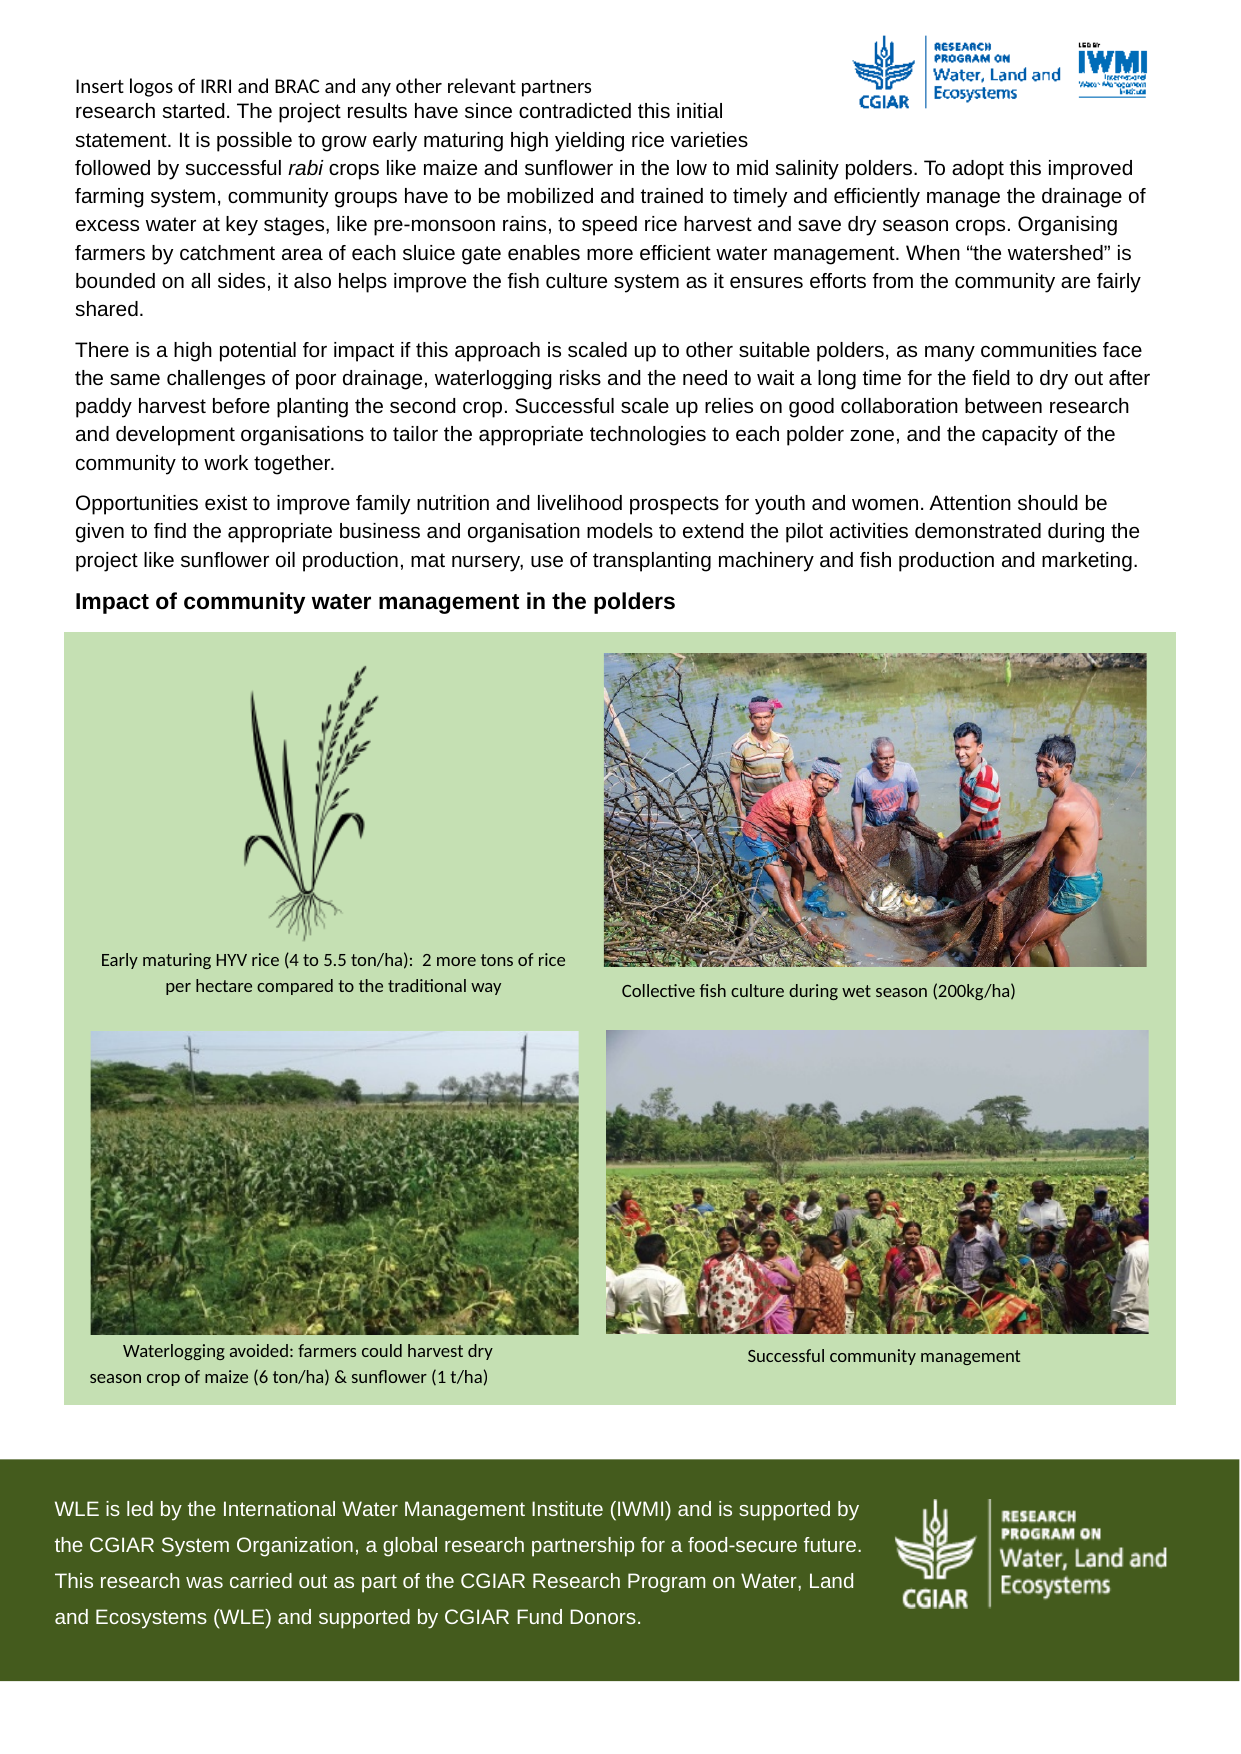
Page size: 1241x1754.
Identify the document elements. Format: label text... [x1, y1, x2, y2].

picture [90, 1031, 579, 1335]
table_cell Successful community management [592, 1019, 1176, 1405]
text Opportunities exist to improve family nutrition and livelihood prospects for youth and women. Attention should be given to find the appropriate business and organisation models to extend the pilot activities demonstrated during the project like sunflower oil production, mat nursery, use of transplanting machinery and fish production and marketing. [75, 491, 1152, 572]
picture [836, 17, 1164, 130]
picture [894, 1499, 1167, 1609]
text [75, 99, 1152, 321]
text Impact of community water management in the polders [75, 588, 1152, 615]
text There is a high potential for impact if this approach is scaled up to other suitable polders, as many communities face the same challenges of poor drainage, waterlogging risks and the need to wait a long time for the field to dry out after paddy harvest before planting the second crop. Successful scale up relies on good collaboration between research and development organisations to tailor the appropriate technologies to each polder zone, and the capacity of the community to work together. [75, 337, 1152, 474]
picture [159, 651, 464, 946]
table_header Early maturing HYV rice (4 to 5.5 ton/ha): 2 more tons of rice per hectare compared to the traditional way [64, 632, 592, 1019]
table_cell Waterlogging avoided: farmers could harvest dry season crop of maize (6 ton/ha) & sunflower (1 t/ha) [64, 1019, 592, 1405]
table_header Collective fish culture during wet season (200kg/ha) [592, 632, 1176, 1019]
picture [603, 653, 1147, 966]
